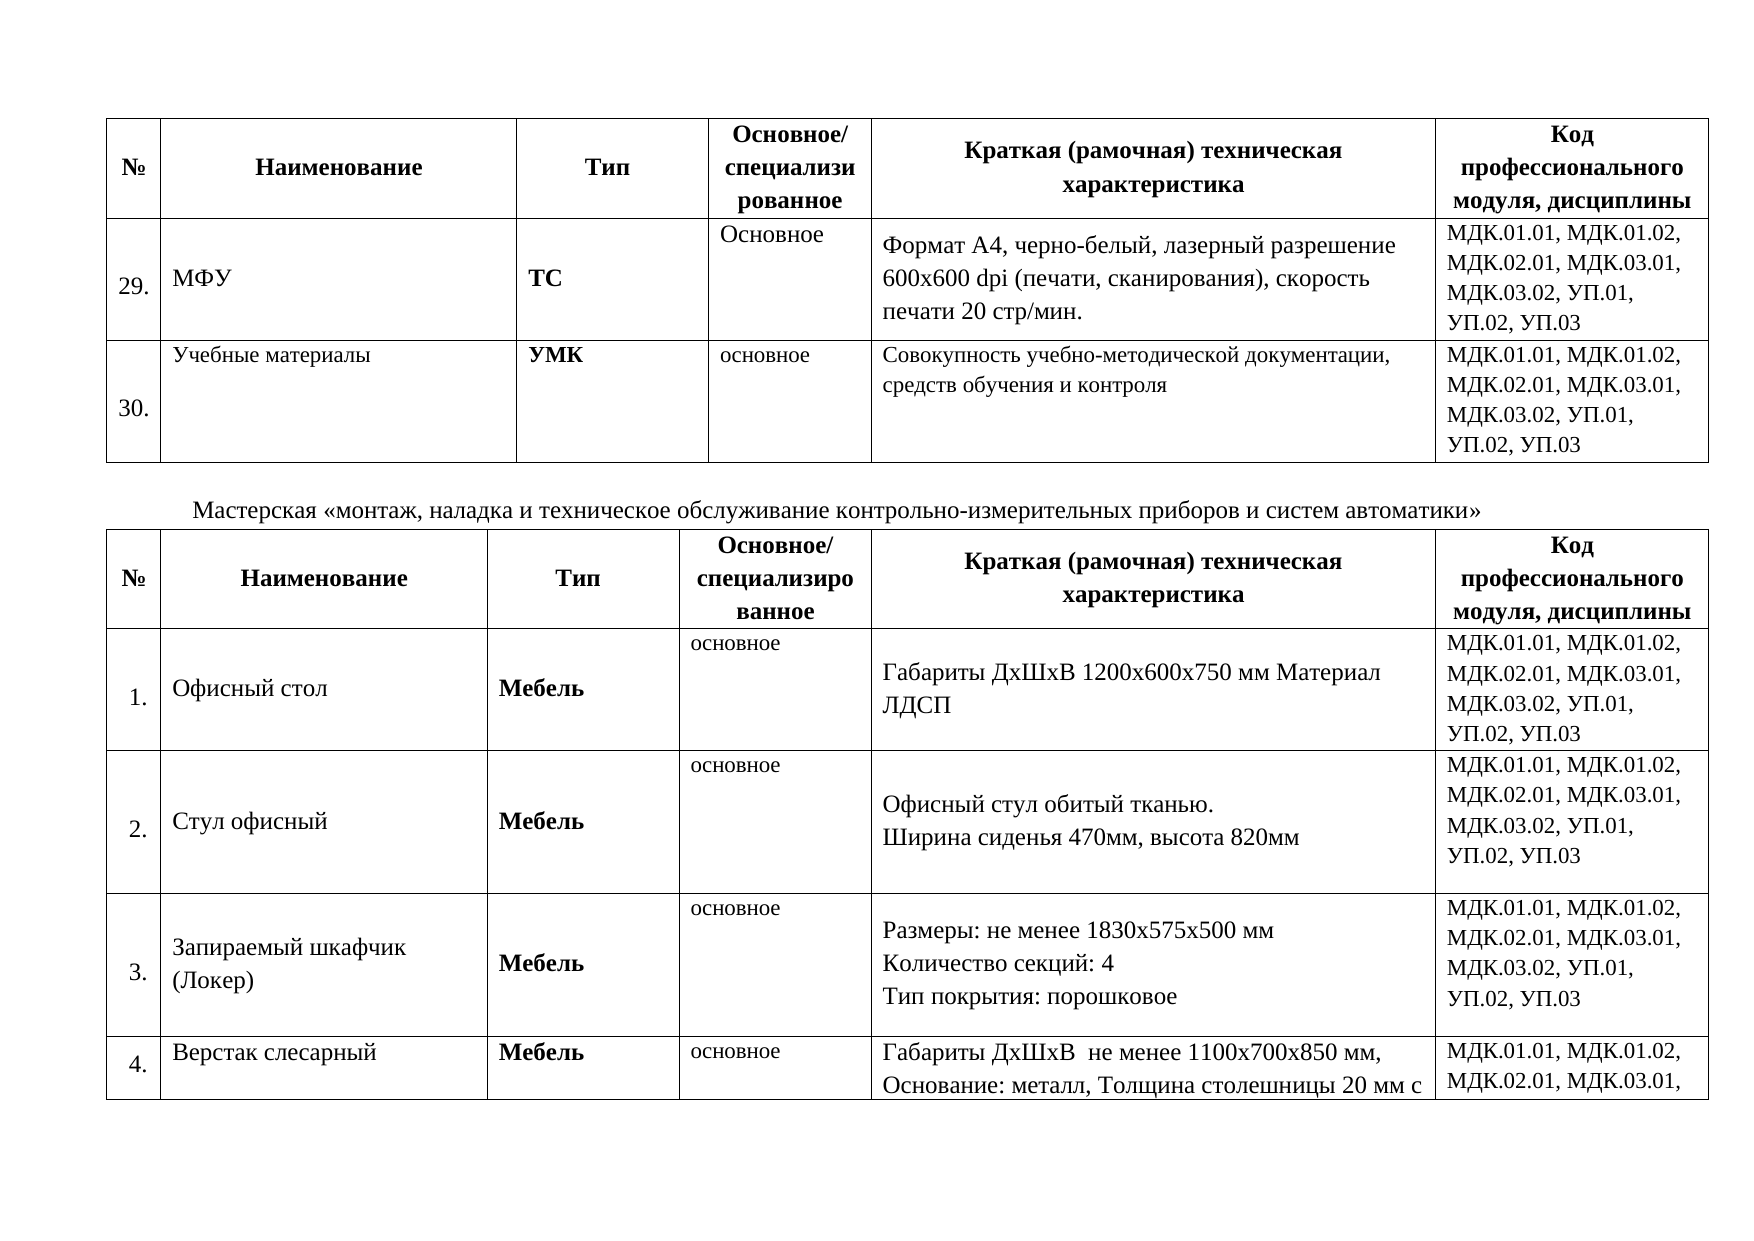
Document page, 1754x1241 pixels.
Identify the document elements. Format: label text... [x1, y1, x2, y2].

table_cell основное [680, 751, 871, 893]
table_cell основное [680, 629, 871, 750]
table_cell Совокупность учебно-методической документации, средств обучения и контроля [872, 341, 1435, 462]
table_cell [1436, 219, 1708, 340]
table_cell основное [709, 341, 871, 462]
table_cell УМК [517, 341, 708, 462]
table_cell ТС [517, 219, 708, 340]
table_header Основное/ специализированное [709, 119, 871, 218]
table_cell Офисный стул обитый тканью. Ширина сиденья 470мм, высота 820мм [872, 751, 1435, 893]
table_cell Мебель [488, 1037, 679, 1098]
table_header Наименование [161, 119, 516, 218]
table_header Код профессионального модуля, дисциплины [1436, 119, 1708, 218]
table_cell основное [680, 894, 871, 1036]
table_header № [107, 530, 160, 628]
table_cell [107, 1037, 160, 1098]
table_cell Стул офисный [161, 751, 487, 893]
table_cell Габариты ДхШхВ 1200х600х750 мм Материал ЛДСП [872, 629, 1435, 750]
table_cell МФУ [161, 219, 516, 340]
table_cell МДК.01.01, МДК.01.02, МДК.02.01, МДК.03.01, МДК.03.02, УП.01, УП.02, УП.03 [1436, 894, 1708, 1036]
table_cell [1436, 1037, 1708, 1098]
table_cell [107, 751, 160, 893]
table_cell Мебель [488, 629, 679, 750]
table_cell Верстак слесарный [161, 1037, 487, 1098]
table_header Краткая (рамочная) техническая характеристика [872, 119, 1435, 218]
table_header Основное/ специализированное [680, 530, 871, 628]
table_header Код профессионального модуля, дисциплины [1436, 530, 1708, 628]
table_cell Офисный стол [161, 629, 487, 750]
table_header Тип [517, 119, 708, 218]
table_cell [107, 629, 160, 750]
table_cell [872, 1037, 1435, 1098]
table_cell Формат А4, черно-белый, лазерный разрешение 600х600 dpi (печати, сканирования), скорость печати 20 стр/мин. [872, 219, 1435, 340]
table_header Наименование [161, 530, 487, 628]
table_header Тип [488, 530, 679, 628]
table_cell Мебель [488, 751, 679, 893]
table_cell Учебные материалы [161, 341, 516, 462]
table_cell МДК.01.01, МДК.01.02, МДК.02.01, МДК.03.01, МДК.03.02, УП.01, УП.02, УП.03 [1436, 341, 1708, 462]
table_cell Запираемый шкафчик (Локер) [161, 894, 487, 1036]
text Мастерская «монтаж, наладка и техническое обслуживание контрольно-измерительных приборов и систем автоматики» [118, 496, 1665, 524]
table_cell [107, 341, 160, 462]
table_cell Размеры: не менее 1830х575х500 мм Количество секций: 4 Тип покрытия: порошковое [872, 894, 1435, 1036]
table_cell [107, 894, 160, 1036]
table_cell МДК.01.01, МДК.01.02, МДК.02.01, МДК.03.01, МДК.03.02, УП.01, УП.02, УП.03 [1436, 751, 1708, 893]
table_cell Мебель [488, 894, 679, 1036]
table_header Краткая (рамочная) техническая характеристика [872, 530, 1435, 628]
table_cell основное [680, 1037, 871, 1098]
table_cell [107, 219, 160, 340]
table_cell МДК.01.01, МДК.01.02, МДК.02.01, МДК.03.01, МДК.03.02, УП.01, УП.02, УП.03 [1436, 629, 1708, 750]
table_header № [107, 119, 160, 218]
table_cell Основное [709, 219, 871, 340]
